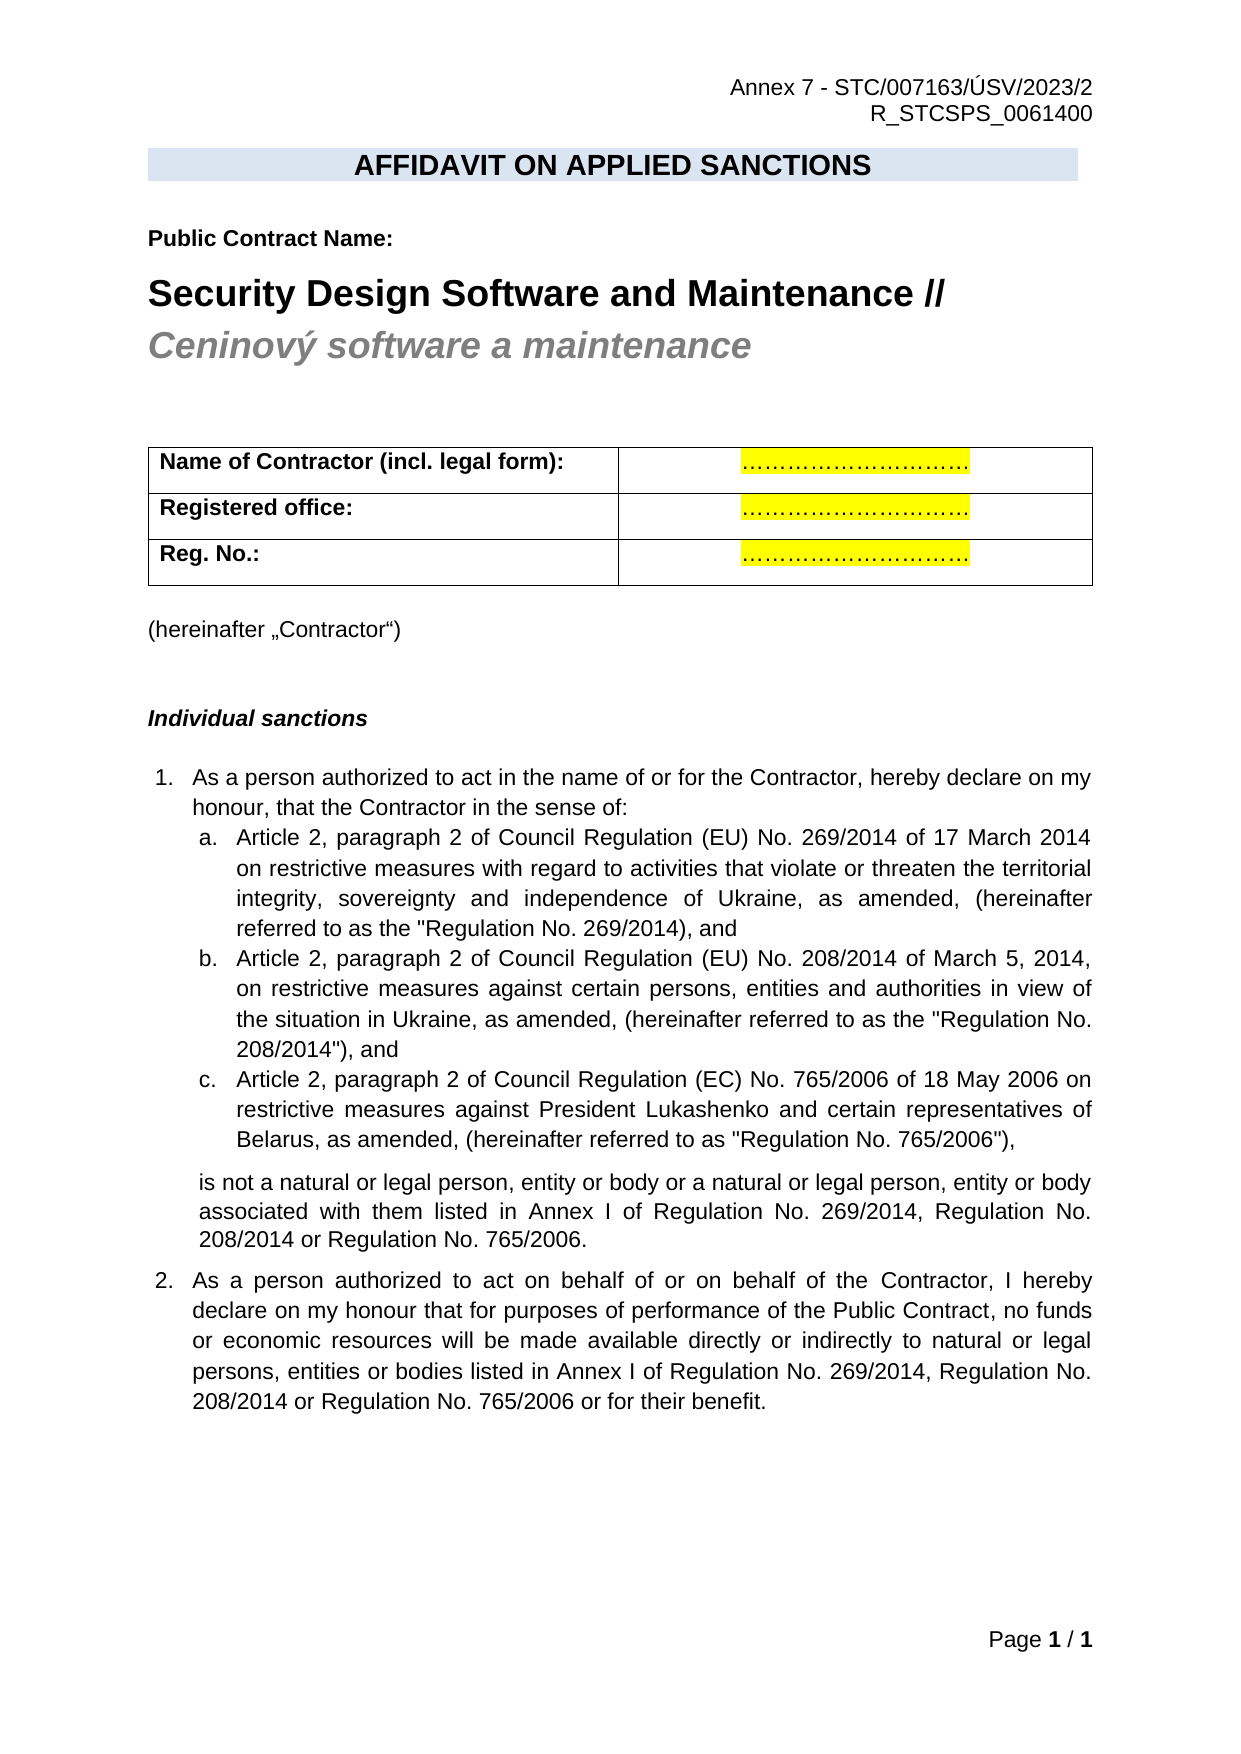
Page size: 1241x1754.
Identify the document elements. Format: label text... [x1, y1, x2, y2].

table_cell ………………………… [619, 540, 1092, 585]
table_header Name of Contractor (incl. legal form): [149, 448, 618, 493]
list Article 2, paragraph 2 of Council Regulation (EU) No. 208/2014 of March 5, 2014, on restrictive measures against certain persons, entities and authorities in view of the situation in Ukraine, as amended, (hereinafter referred to as the "Regulation No. 208/2014"), and [199, 945, 1093, 1062]
table_cell ………………………… [619, 494, 1092, 539]
text Public Contract Name: [148, 225, 1093, 251]
text Security Design Software and Maintenance // Ceninový software a maintenance [148, 272, 1063, 366]
table_cell Registered office: [149, 494, 618, 539]
list As a person authorized to act on behalf of or on behalf of the Contractor, I hereby declare on my honour that for purposes of performance of the Public Contract, no funds or economic resources will be made available directly or indirectly to natural or legal persons, entities or bodies listed in Annex I of Regulation No. 269/2014, Regulation No. 208/2014 or Regulation No. 765/2006 or for their benefit. [154, 1267, 1093, 1414]
list Article 2, paragraph 2 of Council Regulation (EU) No. 269/2014 of 17 March 2014 on restrictive measures with regard to activities that violate or threaten the territorial integrity, sovereignty and independence of Ukraine, as amended, (hereinafter referred to as the "Regulation No. 269/2014), and [199, 824, 1093, 941]
text is not a natural or legal person, entity or body or a natural or legal person, entity or body associated with them listed in Annex I of Regulation No. 269/2014, Regulation No. 208/2014 or Regulation No. 765/2006. [199, 1169, 1093, 1252]
table_header ………………………… [619, 448, 1092, 493]
table_cell Reg. No.: [149, 540, 618, 585]
text Individual sanctions [148, 705, 1093, 732]
list As a person authorized to act in the name of or for the Contractor, hereby declare on my honour, that the Contractor in the sense of: [154, 764, 1093, 821]
list Article 2, paragraph 2 of Council Regulation (EC) No. 765/2006 of 18 May 2006 on restrictive measures against President Lukashenko and certain representatives of Belarus, as amended, (hereinafter referred to as "Regulation No. 765/2006"), [199, 1066, 1093, 1153]
text AFFIDAVIT ON APPLIED SANCTIONS [148, 148, 1078, 181]
text (hereinafter „Contractor“) [148, 616, 1078, 643]
